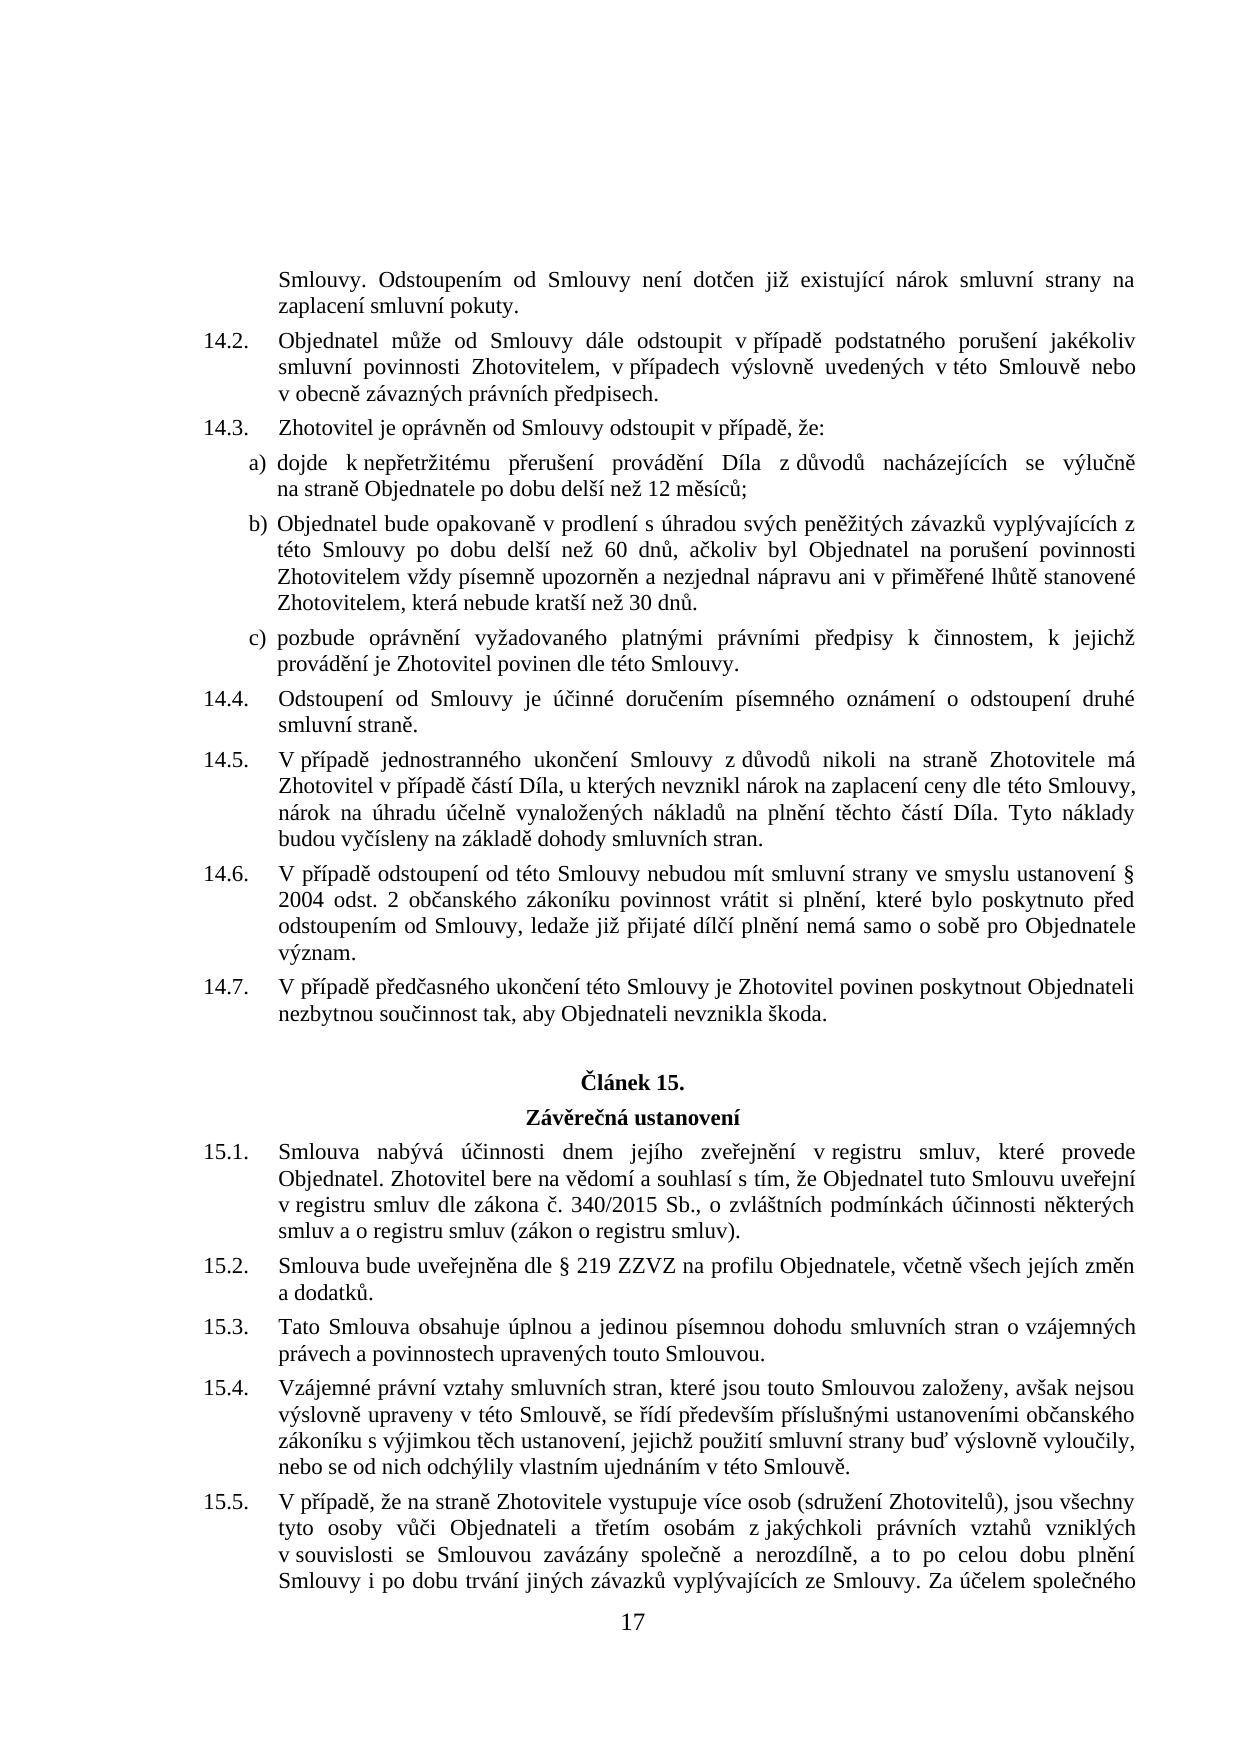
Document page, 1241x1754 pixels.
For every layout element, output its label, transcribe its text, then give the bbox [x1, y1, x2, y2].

text V případě jednostranného ukončení Smlouvy z důvodů nikoli na straně Zhotovitele má Zhotovitel v případě částí Díla, u kterých nevznikl nárok na zaplacení ceny dle této Smlouvy, nárok na úhradu účelně vynaložených nákladů na plnění těchto částí Díla. Tyto náklady budou vyčísleny na základě dohody smluvních stran. [203, 746, 1136, 851]
list pozbude oprávnění vyžadovaného platnými právními předpisy k činnostem, k jejichž provádění je Zhotovitel povinen dle této Smlouvy. [248, 624, 1136, 676]
list Smlouva nabývá účinnosti dnem jejího zveřejnění v registru smluv, které provede Objednatel. Zhotovitel bere na vědomí a souhlasí s tím, že Objednatel tuto Smlouvu uveřejní v registru smluv dle zákona č. 340/2015 Sb., o zvláštních podmínkách účinnosti některých smluv a o registru smluv (zákon o registru smluv). [203, 1138, 1136, 1244]
list Smlouva bude uveřejněna dle § 219 ZZVZ na profilu Objednatele, včetně všech jejích změn a dodatků. [203, 1252, 1136, 1305]
list dojde k nepřetržitému přerušení provádění Díla z důvodů nacházejících se výlučně na straně Objednatele po dobu delší než 12 měsíců; [248, 449, 1136, 502]
text Závěrečná ustanovení [129, 1104, 1136, 1130]
list Tato Smlouva obsahuje úplnou a jedinou písemnou dohodu smluvních stran o vzájemných právech a povinnostech upravených touto Smlouvou. [203, 1313, 1136, 1366]
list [203, 266, 1136, 318]
text Odstoupení od Smlouvy je účinné doručením písemného oznámení o odstoupení druhé smluvní straně. [203, 685, 1136, 737]
text V případě odstoupení od této Smlouvy nebudou mít smluvní strany ve smyslu ustanovení § 2004 odst. 2 občanského zákoníku povinnost vrátit si plnění, které bylo poskytnuto před odstoupením od Smlouvy, ledaže již přijaté dílčí plnění nemá samo o sobě pro Objednatele význam. [203, 859, 1136, 965]
list Objednatel může od Smlouvy dále odstoupit v případě podstatného porušení jakékoliv smluvní povinnosti Zhotovitelem, v případech výslovně uvedených v této Smlouvě nebo v obecně závazných právních předpisech. [203, 327, 1136, 406]
list Objednatel bude opakovaně v prodlení s úhradou svých peněžitých závazků vyplývajících z této Smlouvy po dobu delší než 60 dnů, ačkoliv byl Objednatel na porušení povinnosti Zhotovitelem vždy písemně upozorněn a nezjednal nápravu ani v přiměřené lhůtě stanovené Zhotovitelem, která nebude kratší než 30 dnů. [248, 510, 1136, 615]
text Vzájemné právní vztahy smluvních stran, které jsou touto Smlouvou založeny, avšak nejsou výslovně upraveny v této Smlouvě, se řídí především příslušnými ustanoveními občanského zákoníku s výjimkou těch ustanovení, jejichž použití smluvní strany buď výslovně vyloučily, nebo se od nich odchýlily vlastním ujednáním v této Smlouvě. [203, 1374, 1136, 1480]
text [203, 1488, 1136, 1593]
list Zhotovitel je oprávněn od Smlouvy odstoupit v případě, že: [203, 414, 1136, 441]
text V případě předčasného ukončení této Smlouvy je Zhotovitel povinen poskytnout Objednateli nezbytnou součinnost tak, aby Objednateli nevznikla škoda. [203, 973, 1136, 1026]
